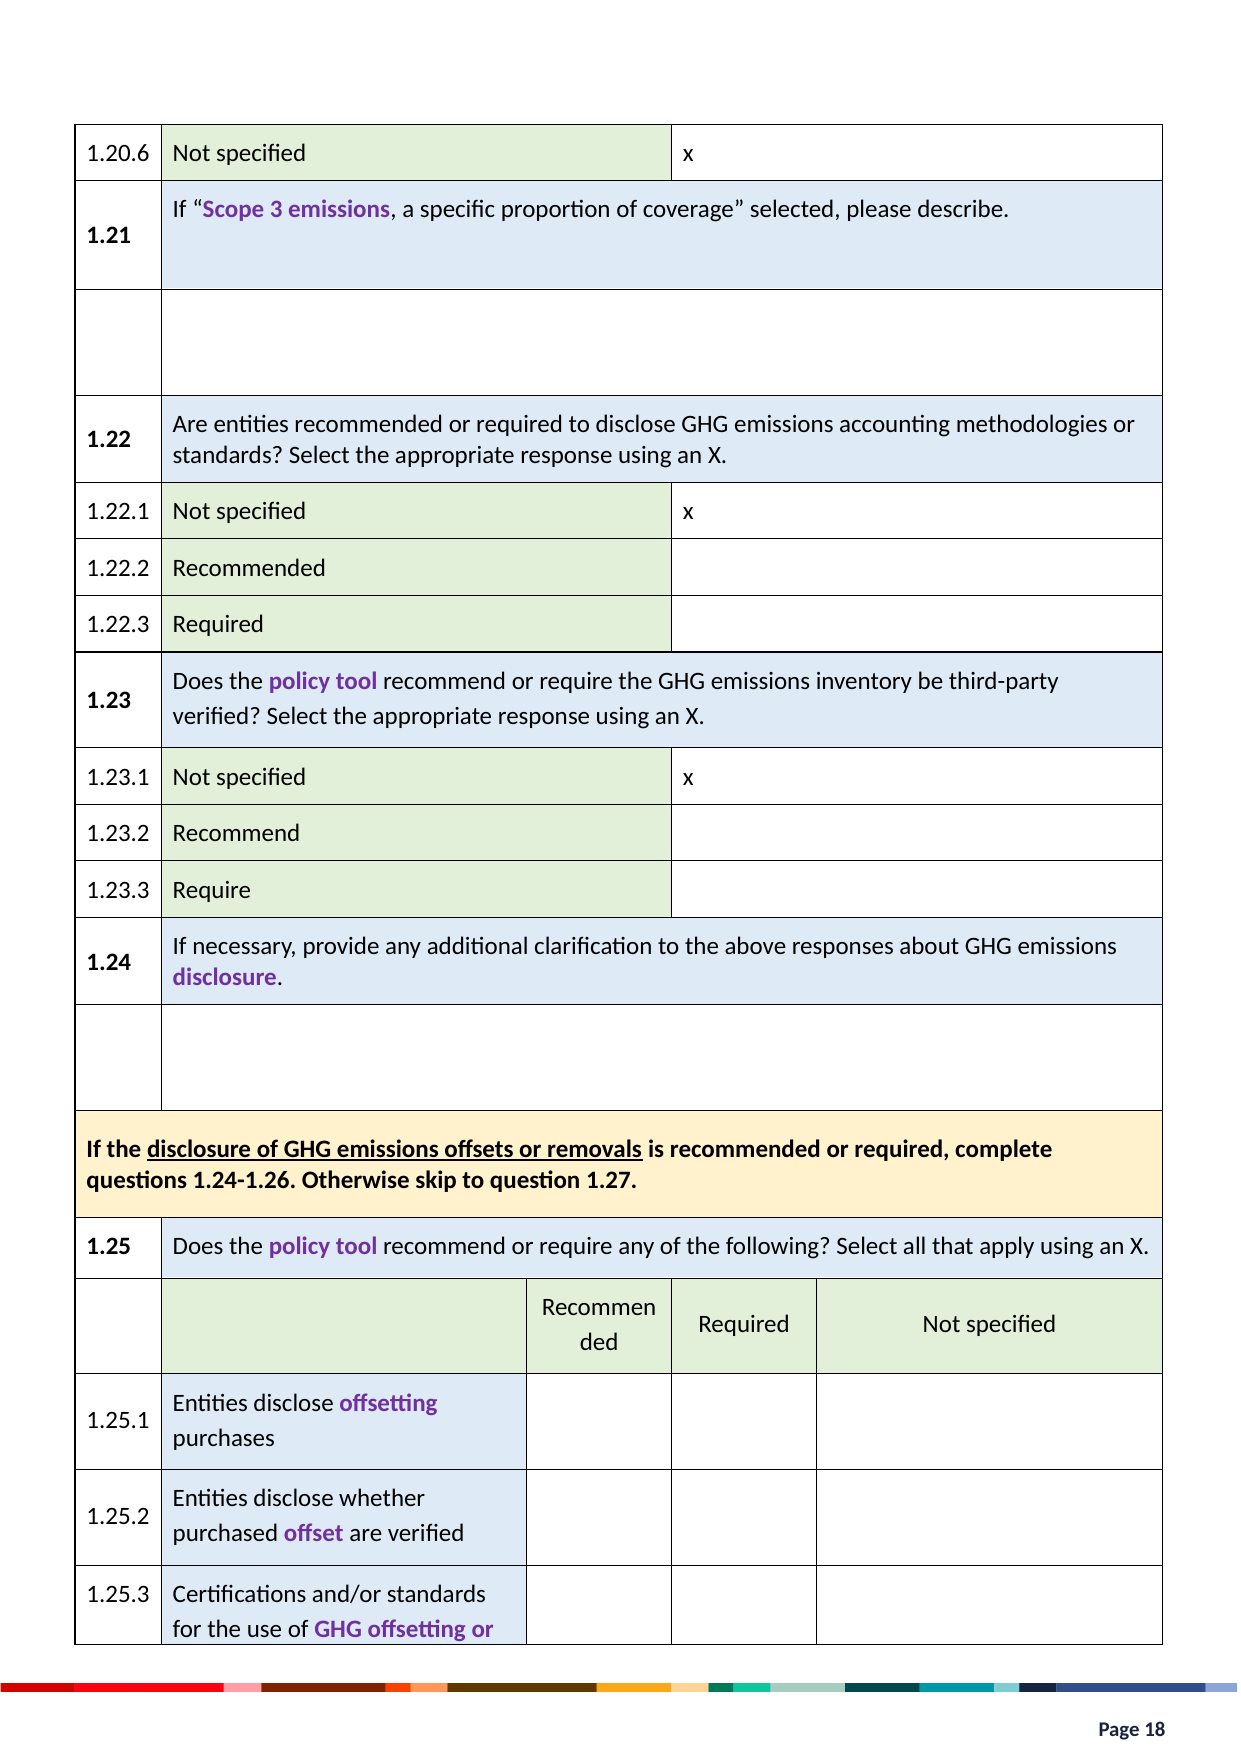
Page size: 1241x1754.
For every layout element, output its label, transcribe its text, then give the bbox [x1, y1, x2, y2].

table_cell 1.23 [76, 607, 161, 702]
table_cell [76, 960, 161, 1065]
table_cell [76, 244, 161, 349]
table_cell Not specified [817, 1233, 1162, 1328]
table_cell Require [162, 816, 671, 871]
table_cell [162, 1233, 526, 1328]
table_cell If the disclosure of GHG emissions offsets or removals is recommended or required, complete questions 1.24-1.26. Otherwise skip to question 1.27. [76, 1066, 1162, 1171]
table_cell 1.23.2 [76, 759, 161, 815]
table_cell [817, 1520, 1162, 1650]
table_cell Required [672, 1233, 816, 1328]
table_cell [672, 494, 1162, 549]
table_cell x [672, 125, 1162, 180]
table_cell Not specified [162, 125, 671, 180]
table_cell Are entities recommended or required to disclose GHG emissions accounting methodologies or standards? Select the appropriate response using an X. [162, 350, 1162, 436]
table_cell 1.25 [76, 1172, 161, 1232]
table_cell If “Scope 3 emissions, a specific proportion of coverage” selected, please describe. [162, 181, 1162, 243]
table_cell 1.22 [76, 350, 161, 436]
table_cell x [672, 437, 1162, 493]
table_cell 1.21 [76, 181, 161, 243]
table_cell [76, 1233, 161, 1328]
table_cell 1.23.1 [76, 703, 161, 758]
table_cell Entities disclose offsetting purchases [162, 1329, 526, 1423]
table_cell Recommended [527, 1233, 671, 1328]
table_cell 1.25.2 [76, 1425, 161, 1519]
table_cell [527, 1329, 671, 1423]
table_cell Required [162, 550, 671, 606]
table_cell [817, 1425, 1162, 1519]
table_cell 1.22.3 [76, 550, 161, 606]
table_cell [672, 1425, 816, 1519]
table_cell 1.25.3 [76, 1520, 161, 1650]
table_cell [672, 816, 1162, 871]
picture [0, 1683, 1236, 1692]
table_cell x [672, 703, 1162, 758]
table_cell [162, 960, 1162, 1065]
table_cell [527, 1425, 671, 1519]
table_cell 1.23.3 [76, 816, 161, 871]
table_cell Does the policy tool recommend or require any of the following? Select all that apply using an X. [162, 1172, 1162, 1232]
table_cell 1.22.2 [76, 494, 161, 549]
table_cell Entities disclose whether purchased offset are verified [162, 1425, 526, 1519]
table_cell Certifications and/or standards for the use of GHG offsetting or removals [162, 1520, 526, 1650]
table_cell [527, 1520, 671, 1650]
table_cell [162, 244, 1162, 349]
table_cell 1.22.1 [76, 437, 161, 493]
table_cell Not specified [162, 703, 671, 758]
table_cell If necessary, provide any additional clarification to the above responses about GHG emissions disclosure. [162, 873, 1162, 958]
table_cell Recommended [162, 494, 671, 549]
table_cell [672, 550, 1162, 606]
table_cell 1.20.6 [76, 125, 161, 180]
table_cell [817, 1329, 1162, 1423]
table_cell [672, 1329, 816, 1423]
table_cell Recommend [162, 759, 671, 815]
table_cell [672, 759, 1162, 815]
table_cell Does the policy tool recommend or require the GHG emissions inventory be third-party verified? Select the appropriate response using an X. [162, 607, 1162, 702]
table_cell Not specified [162, 437, 671, 493]
table_cell 1.25.1 [76, 1329, 161, 1423]
table_cell [672, 1520, 816, 1650]
table_cell 1.24 [76, 873, 161, 958]
